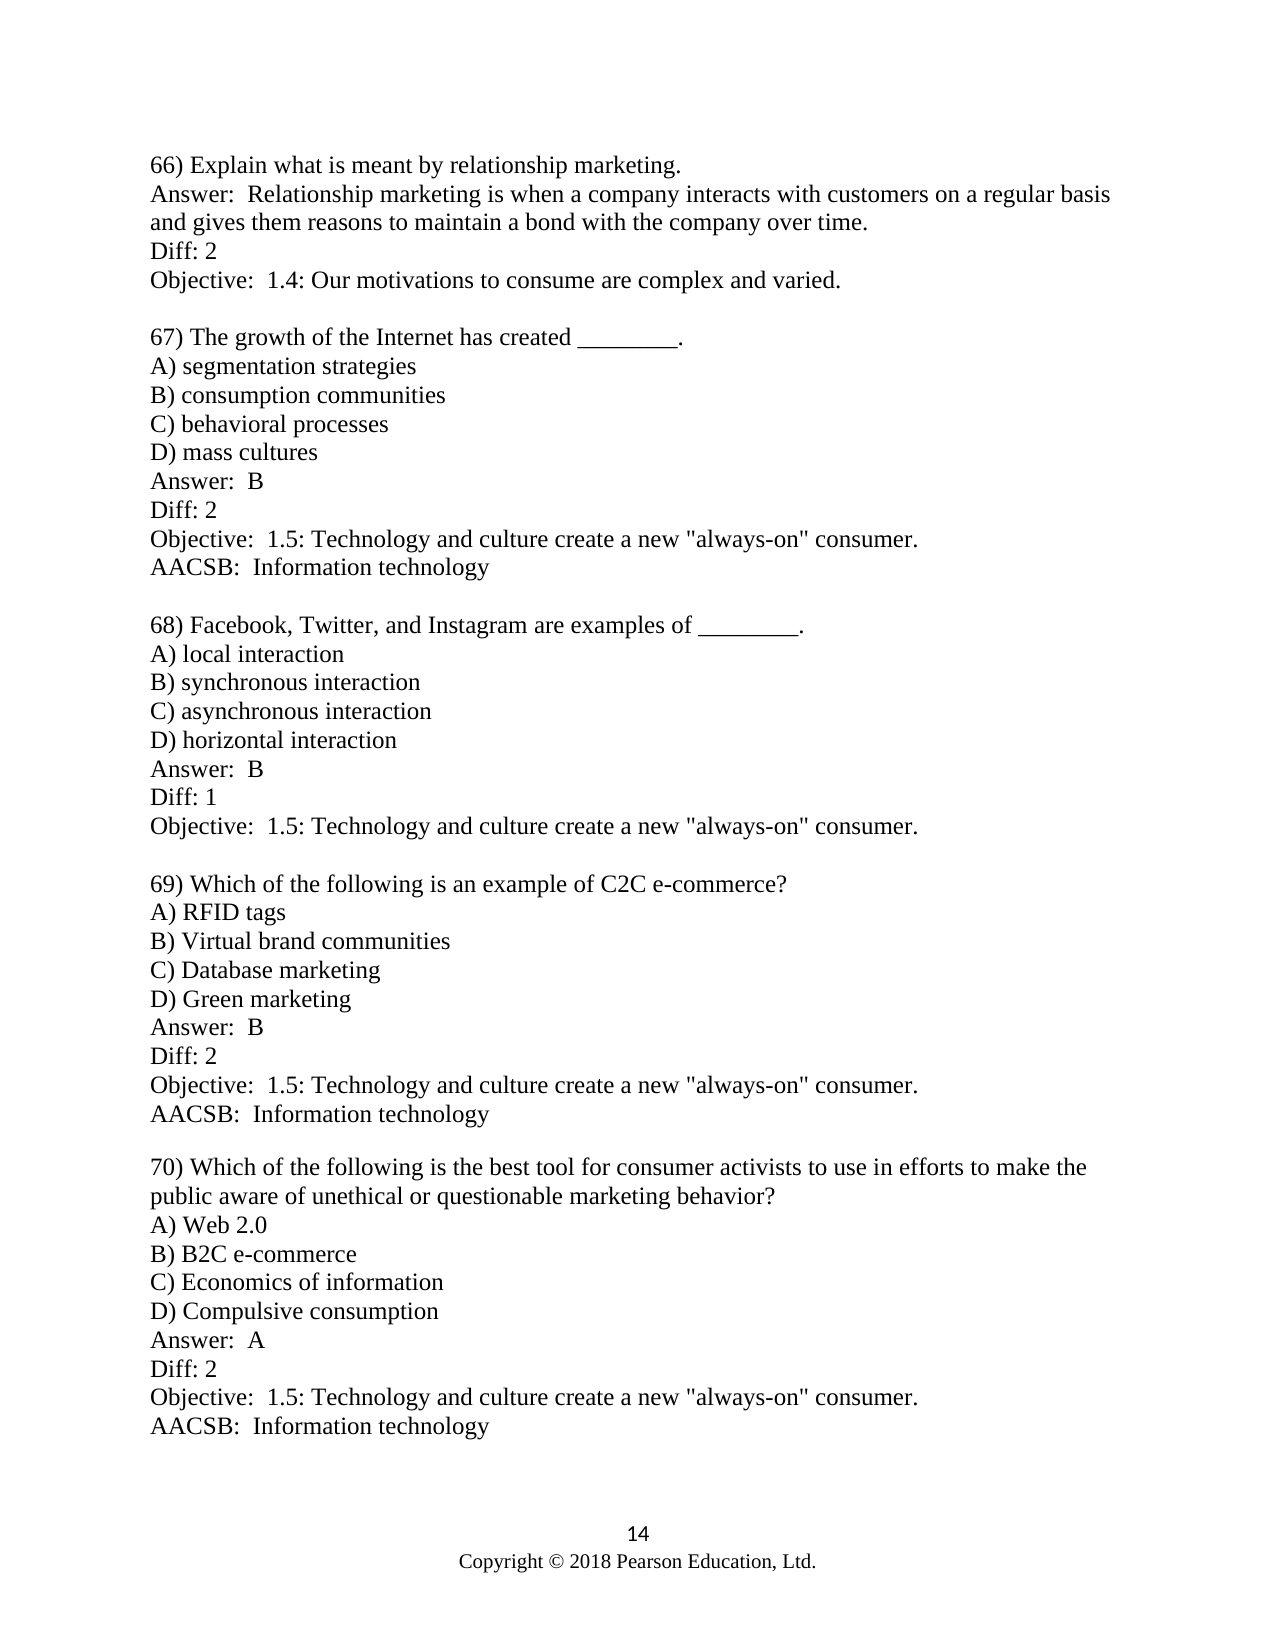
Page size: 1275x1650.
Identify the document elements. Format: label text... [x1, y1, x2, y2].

text D) Compulsive consumption [150, 1296, 1125, 1325]
text Objective: 1.5: Technology and culture create a new "always-on" consumer. [150, 811, 1125, 840]
text A) Web 2.0 [150, 1210, 1125, 1239]
text 67) The growth of the Internet has created ________. [150, 322, 1125, 351]
text 68) Facebook, Twitter, and Instagram are examples of ________. [150, 610, 1125, 639]
text Answer: B [150, 1012, 1125, 1041]
text C) Economics of information [150, 1267, 1125, 1296]
text 66) Explain what is meant by relationship marketing. [150, 150, 1125, 179]
text D) horizontal interaction [150, 725, 1125, 754]
text Answer: Relationship marketing is when a company interacts with customers on a regular basis and gives them reasons to maintain a bond with the company over time. [150, 179, 1125, 236]
text C) asynchronous interaction [150, 696, 1125, 725]
text Objective: 1.5: Technology and culture create a new "always-on" consumer. [150, 524, 1125, 552]
text Objective: 1.5: Technology and culture create a new "always-on" consumer. [150, 1382, 1125, 1411]
text AACSB: Information technology [150, 1411, 1125, 1440]
text Objective: 1.4: Our motivations to consume are complex and varied. [150, 265, 1125, 294]
text Objective: 1.5: Technology and culture create a new "always-on" consumer. [150, 1070, 1125, 1099]
text B) synchronous interaction [150, 667, 1125, 696]
text B) Virtual brand communities [150, 926, 1125, 955]
text Diff: 2 [150, 236, 1125, 265]
text Answer: B [150, 466, 1125, 495]
text C) Database marketing [150, 955, 1125, 984]
text AACSB: Information technology [150, 552, 1125, 581]
text Answer: A [150, 1325, 1125, 1354]
text AACSB: Information technology [150, 1099, 1125, 1127]
text Answer: B [150, 754, 1125, 782]
text 69) Which of the following is an example of C2C e-commerce? [150, 869, 1125, 897]
text B) consumption communities [150, 380, 1125, 409]
text Diff: 2 [150, 495, 1125, 524]
text Diff: 2 [150, 1354, 1125, 1382]
text A) segmentation strategies [150, 351, 1125, 380]
text Diff: 2 [150, 1041, 1125, 1070]
text A) RFID tags [150, 897, 1125, 926]
text 70) Which of the following is the best tool for consumer activists to use in efforts to make the public aware of unethical or questionable marketing behavior? [150, 1152, 1125, 1210]
text D) mass cultures [150, 437, 1125, 466]
text Diff: 1 [150, 782, 1125, 811]
text A) local interaction [150, 639, 1125, 667]
text B) B2C e-commerce [150, 1239, 1125, 1267]
text D) Green marketing [150, 984, 1125, 1012]
text C) behavioral processes [150, 409, 1125, 437]
